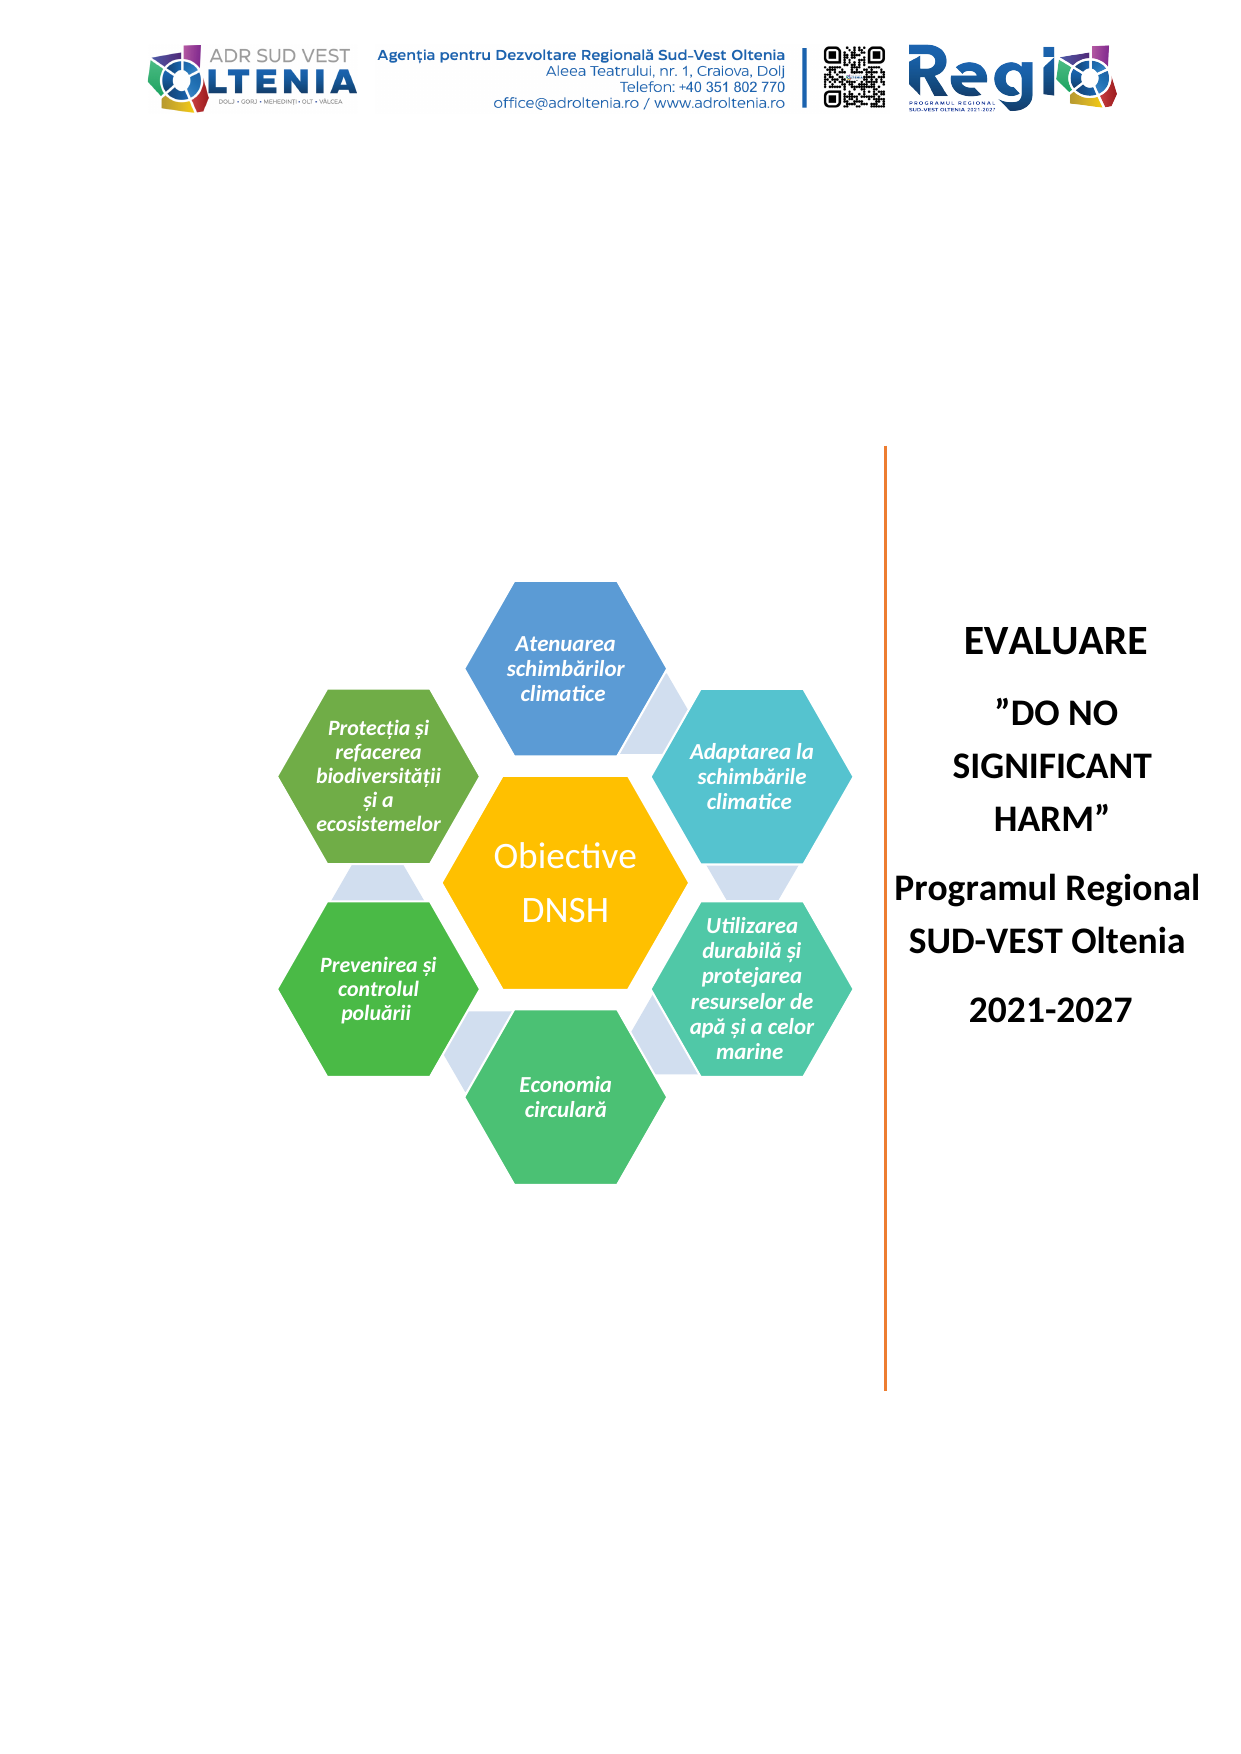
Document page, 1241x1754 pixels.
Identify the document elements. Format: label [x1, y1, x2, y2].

picture [375, 44, 890, 114]
picture [907, 44, 1118, 114]
picture [147, 44, 358, 114]
